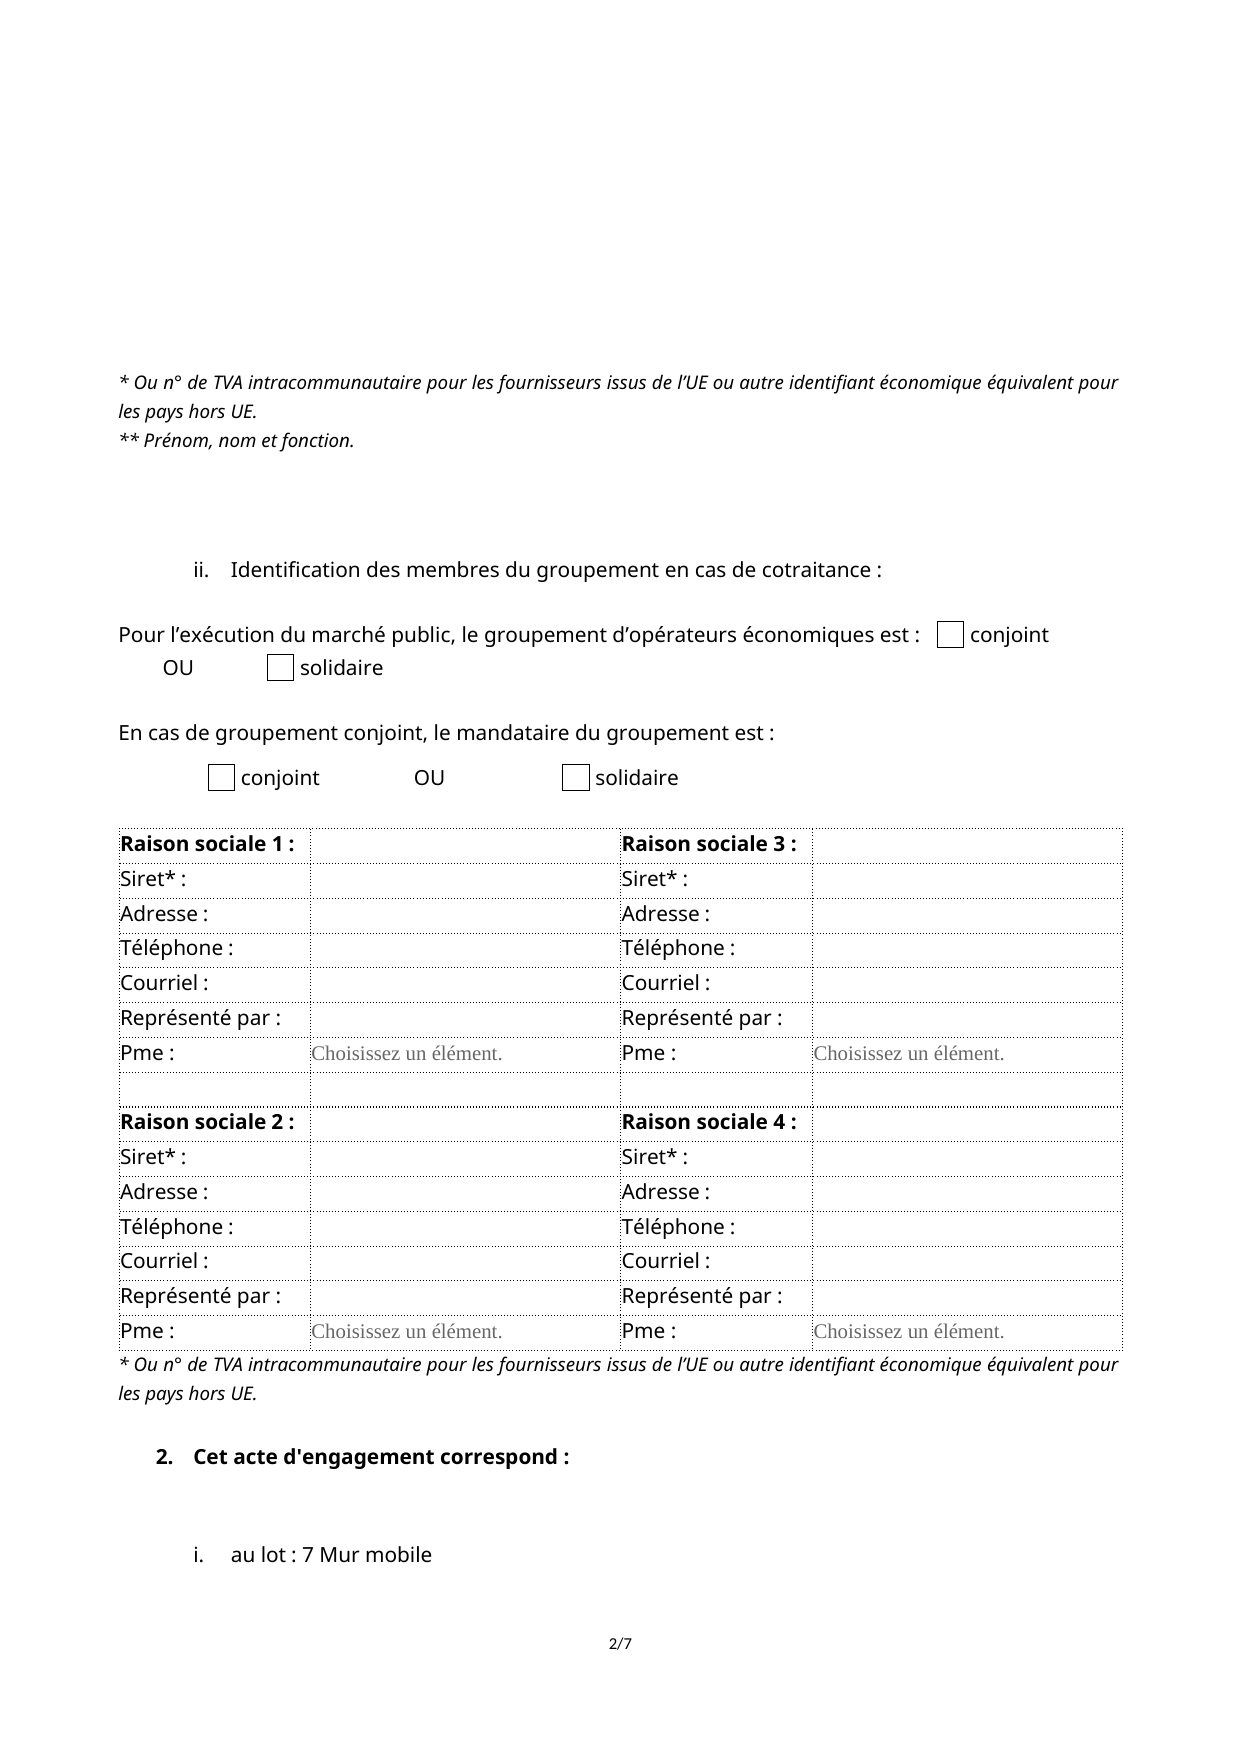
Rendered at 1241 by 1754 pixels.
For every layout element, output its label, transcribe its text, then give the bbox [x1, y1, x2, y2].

text * Ou n° de TVA intracommunautaire pour les fournisseurs issus de l’UE ou autre identifiant économique équivalent pour les pays hors UE. [118, 1351, 1122, 1406]
table_cell Siret* : [621, 1141, 813, 1176]
table_cell Représenté par : [119, 1002, 311, 1037]
table_cell [813, 1141, 1123, 1176]
table_cell [813, 1002, 1123, 1037]
table_cell [311, 933, 621, 967]
table_cell [813, 1072, 1123, 1106]
table_cell [813, 1037, 1123, 1072]
table_header Raison sociale 1 : [119, 828, 311, 863]
table_header [311, 828, 621, 863]
table_cell Représenté par : [621, 1280, 813, 1315]
table_cell Représenté par : [119, 1280, 311, 1315]
text conjoint OU solidaire [118, 763, 1122, 791]
text Pour l’exécution du marché public, le groupement d’opérateurs économiques est : conjoint OU solidaire [118, 620, 1122, 681]
table_cell [311, 1002, 621, 1037]
table_cell [311, 1176, 621, 1211]
table_cell Représenté par : [621, 1002, 813, 1037]
list Identification des membres du groupement en cas de cotraitance : [193, 555, 1122, 583]
table_header Raison sociale 3 : [621, 828, 813, 863]
table_cell Siret* : [621, 863, 813, 898]
table_cell Téléphone : [119, 933, 311, 967]
table_cell Courriel : [621, 967, 813, 1002]
text En cas de groupement conjoint, le mandataire du groupement est : [118, 718, 1122, 746]
table_cell Raison sociale 2 : [119, 1106, 311, 1141]
table_cell Pme : [119, 1315, 311, 1350]
table_cell [311, 863, 621, 898]
table_cell [311, 1037, 621, 1072]
table_cell [813, 898, 1123, 932]
table_cell Courriel : [119, 1246, 311, 1280]
table_cell Siret* : [119, 1141, 311, 1176]
table_cell Téléphone : [119, 1211, 311, 1246]
table_cell Siret* : [119, 863, 311, 898]
table_cell [813, 1106, 1123, 1141]
table_cell [311, 1280, 621, 1315]
table_header [813, 828, 1123, 863]
table_cell Adresse : [621, 898, 813, 932]
table_cell Téléphone : [621, 933, 813, 967]
text ** Prénom, nom et fonction. [118, 428, 1111, 453]
table_cell Pme : [119, 1037, 311, 1072]
table_cell Pme : [621, 1315, 813, 1350]
table_cell [813, 1246, 1123, 1280]
table_cell Raison sociale 4 : [621, 1106, 813, 1141]
table_cell Adresse : [119, 898, 311, 932]
table_cell [813, 1315, 1123, 1350]
table_cell [311, 1072, 621, 1106]
table_cell [621, 1072, 813, 1106]
table_cell [311, 1106, 621, 1141]
table_cell [813, 863, 1123, 898]
table_cell [311, 1211, 621, 1246]
list au lot : [193, 1540, 1122, 1568]
table_cell [813, 1280, 1123, 1315]
table_cell Courriel : [621, 1246, 813, 1280]
text * Ou n° de TVA intracommunautaire pour les fournisseurs issus de l’UE ou autre identifiant économique équivalent pour les pays hors UE. [118, 369, 1122, 424]
list Cet acte d'engagement correspond : [156, 1442, 1122, 1471]
table_cell Adresse : [621, 1176, 813, 1211]
table_cell [311, 1246, 621, 1280]
table_cell Téléphone : [621, 1211, 813, 1246]
table_cell Courriel : [119, 967, 311, 1002]
table_cell [813, 967, 1123, 1002]
table_cell Adresse : [119, 1176, 311, 1211]
table_cell [311, 1141, 621, 1176]
table_cell [119, 1072, 311, 1106]
table_cell Pme : [621, 1037, 813, 1072]
table_cell [813, 1211, 1123, 1246]
table_cell [311, 898, 621, 932]
table_cell [311, 967, 621, 1002]
table_cell [813, 933, 1123, 967]
table_cell [813, 1176, 1123, 1211]
table_cell [311, 1315, 621, 1350]
